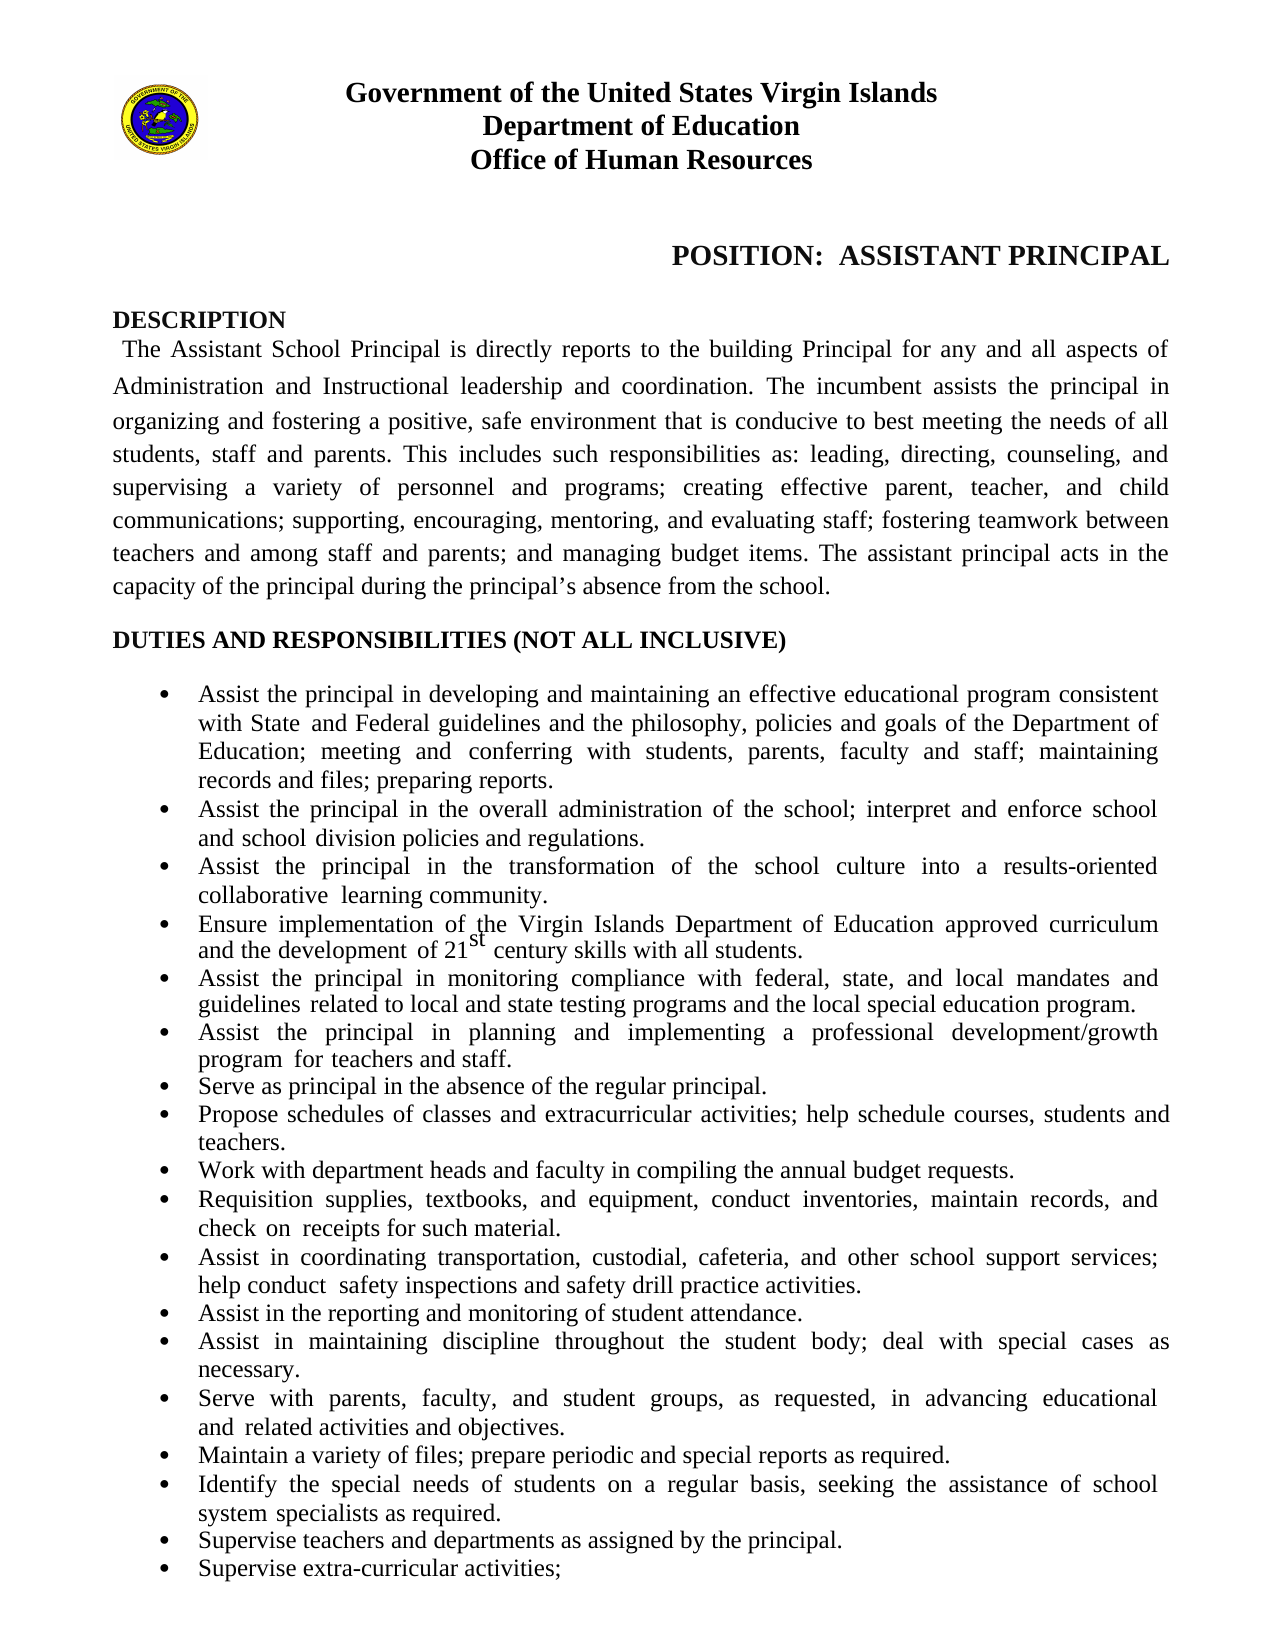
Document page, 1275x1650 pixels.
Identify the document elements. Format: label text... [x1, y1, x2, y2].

list Assist the principal in monitoring compliance with federal, state, and local mandates and guidelines related to local and state testing programs and the local special education program. [160, 965, 1158, 1018]
list Identify the special needs of students on a regular basis, seeking the assistance of school system specialists as required. [160, 1469, 1158, 1526]
picture [114, 75, 208, 160]
list Assist in the reporting and monitoring of student attendance. [160, 1299, 1170, 1327]
list Assist the principal in planning and implementing a professional development/growth program for teachers and staff. [160, 1020, 1158, 1073]
list Propose schedules of classes and extracurricular activities; help schedule courses, students and teachers. [160, 1100, 1170, 1156]
list Requisition supplies, textbooks, and equipment, conduct inventories, maintain records, and check on receipts for such material. [160, 1184, 1158, 1242]
list Assist the principal in the overall administration of the school; interpret and enforce school and school division policies and regulations. [160, 794, 1158, 851]
list Serve as principal in the absence of the regular principal. [160, 1073, 1170, 1100]
list Ensure implementation of the Virgin Islands Department of Education approved curriculum and the development of 21st century skills with all students. [160, 911, 1158, 964]
text The Assistant School Principal is directly reports to the building Principal for any and all aspects of Administration and Instructional leadership and coordination. The incumbent assists the principal in organizing and fostering a positive, safe environment that is conducive to best meeting the needs of all students, staff and parents. This includes such responsibilities as: leading, directing, counseling, and supervising a variety of personnel and programs; creating effective parent, teacher, and child communications; supporting, encouraging, mentoring, and evaluating staff; fostering teamwork between teachers and among staff and parents; and managing budget items. The assistant principal acts in the capacity of the principal during the principal’s absence from the school. [112, 334, 1170, 600]
list Work with department heads and faculty in compiling the annual budget requests. [160, 1156, 1170, 1184]
list Maintain a variety of files; prepare periodic and special reports as required. [160, 1441, 1170, 1469]
list Supervise extra-curricular activities; [160, 1554, 1170, 1582]
list Supervise teachers and departments as assigned by the principal. [160, 1526, 1170, 1554]
list Serve with parents, faculty, and student groups, as requested, in advancing educational and related activities and objectives. [160, 1383, 1158, 1441]
text DESCRIPTION [112, 305, 1170, 334]
list Assist the principal in developing and maintaining an effective educational program consistent with State and Federal guidelines and the philosophy, policies and goals of the Department of Education; meeting and conferring with students, parents, faculty and staff; maintaining records and files; preparing reports. [160, 679, 1159, 794]
text DUTIES AND RESPONSIBILITIES (NOT ALL INCLUSIVE) [112, 625, 1170, 654]
list Assist in coordinating transportation, custodial, cafeteria, and other school support services; help conduct safety inspections and safety drill practice activities. [160, 1242, 1158, 1299]
text POSITION: ASSISTANT PRINCIPAL [112, 238, 1170, 272]
list Assist in maintaining discipline throughout the student body; deal with special cases as necessary. [160, 1327, 1170, 1383]
list Assist the principal in the transformation of the school culture into a results-oriented collaborative learning community. [160, 851, 1158, 909]
